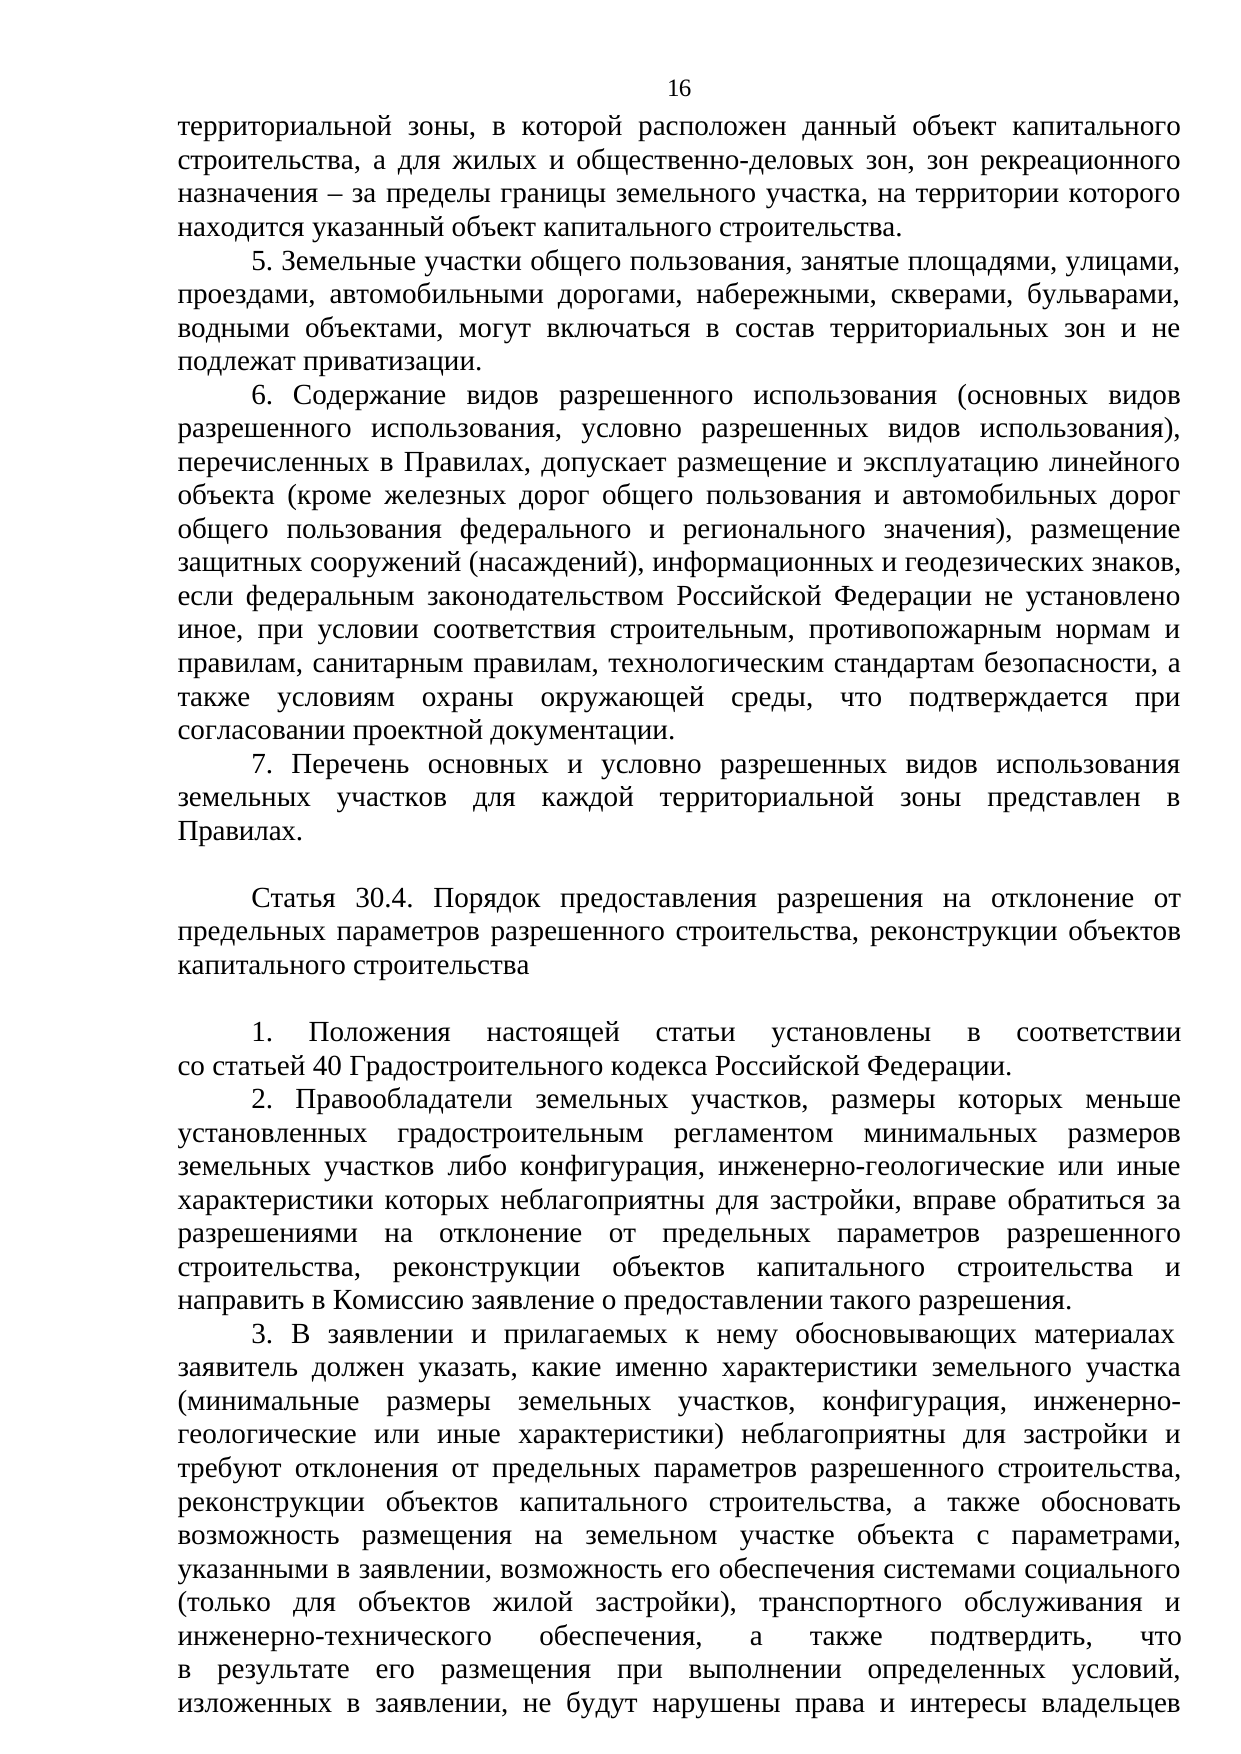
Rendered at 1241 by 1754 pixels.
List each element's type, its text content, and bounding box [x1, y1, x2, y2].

text Статья 30.4. Порядок предоставления разрешения на отклонение от предельных параметров разрешенного строительства, реконструкции объектов капитального строительства [177, 880, 1182, 981]
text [177, 1349, 1182, 1718]
list Перечень основных и условно разрешенных видов использования земельных участков для каждой территориальной зоны представлен в Правилах. [177, 746, 1181, 846]
list Земельные участки общего пользования, занятые площадями, улицами, проездами, автомобильными дорогами, набережными, скверами, бульварами, водными объектами, могут включаться в состав территориальных зон и не подлежат приватизации. [177, 243, 1181, 377]
list Содержание видов разрешенного использования (основных видов разрешенного использования, условно разрешенных видов использования), перечисленных в Правилах, допускает размещение и эксплуатацию линейного объекта (кроме железных дорог общего пользования и автомобильных дорог общего пользования федерального и регионального значения), размещение защитных сооружений (насаждений), информационных и геодезических знаков, если федеральным законодательством Российской Федерации не установлено иное, при условии соответствия строительным, противопожарным нормам и правилам, санитарным правилам, технологическим стандартам безопасности, а также условиям охраны окружающей среды, что подтверждается при согласовании проектной документации. [177, 377, 1181, 746]
list Положения настоящей статьи установлены в соответствии со статьей 40 Градостроительного кодекса Российской Федерации. [177, 1014, 1181, 1081]
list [177, 108, 1182, 242]
list Правообладатели земельных участков, размеры которых меньше установленных градостроительным регламентом минимальных размеров земельных участков либо конфигурация, инженерно-геологические или иные характеристики которых неблагоприятны для застройки, вправе обратиться за разрешениями на отклонение от предельных параметров разрешенного строительства, реконструкции объектов капитального строительства и направить в Комиссию заявление о предоставлении такого разрешения. [177, 1081, 1182, 1316]
list В заявлении и прилагаемых к нему обосновывающих материалах [251, 1316, 1205, 1349]
